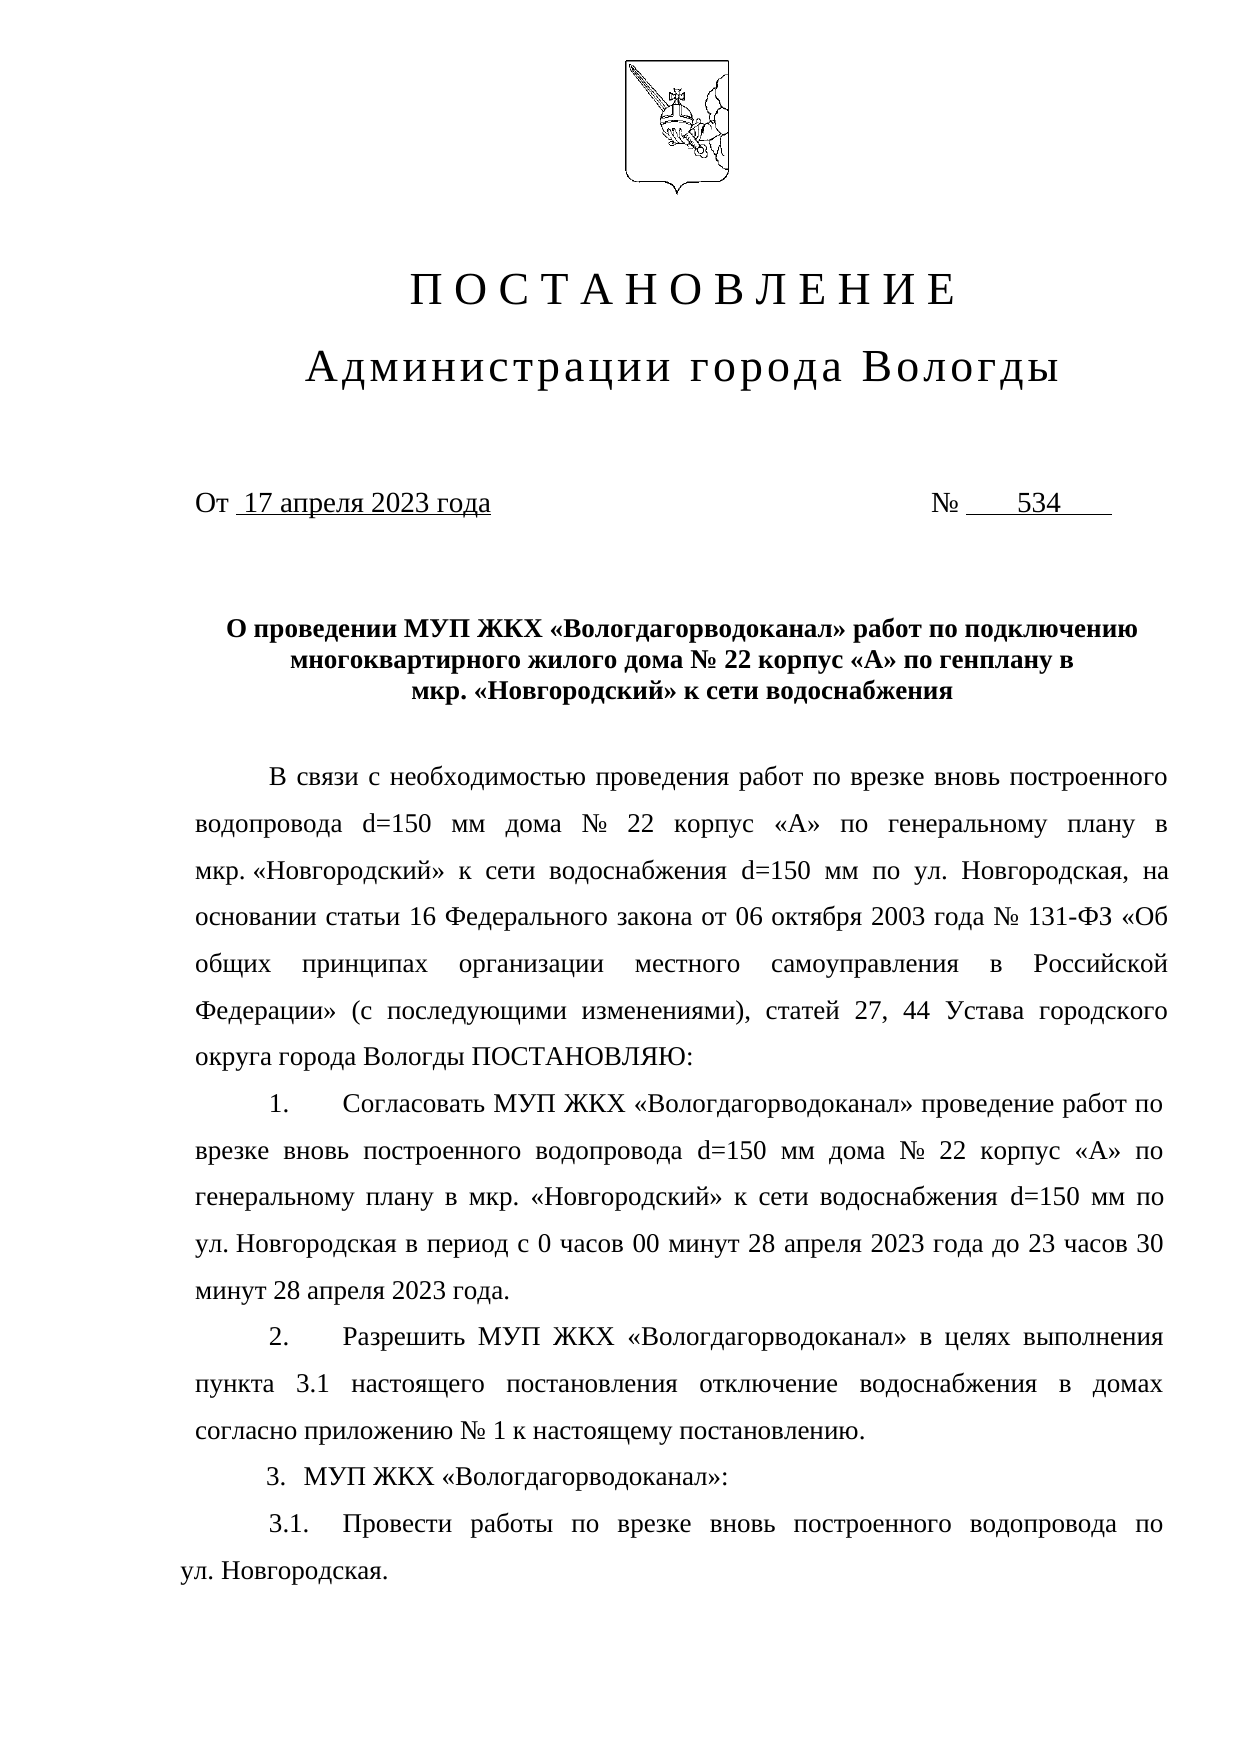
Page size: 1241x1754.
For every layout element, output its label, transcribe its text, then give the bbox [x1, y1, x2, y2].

picture [622, 57, 732, 195]
list Разрешить МУП ЖКХ «Вологдагорводоканал» в целях выполнения пункта 3.1 настоящего постановления отключение водоснабжения в домах согласно приложению № 1 к настоящему постановлению. [195, 1320, 1164, 1445]
list Провести работы по врезке вновь построенного водопровода по ул. Новгородская. [180, 1507, 1164, 1585]
text В связи с необходимостью проведения работ по врезке вновь построенного водопровода d=150 мм дома № 22 корпус «А» по генеральному плану в мкр. «Новгородский» к сети водоснабжения d=150 мм по ул. Новгородская, на основании статьи 16 Федерального закона от 06 октября 2003 года № 131-ФЗ «Об общих принципах организации местного самоуправления в Российской Федерации» (с последующими изменениями), статей 27, 44 Устава городского округа города Вологды ПОСТАНОВЛЯЮ: [195, 760, 1169, 1072]
text Администрации города Вологды [195, 339, 1169, 391]
text П О С Т А Н О В Л Е Н И Е [195, 262, 1169, 314]
list Согласовать МУП ЖКХ «Вологдагорводоканал» проведение работ по врезке вновь построенного водопровода d=150 мм дома № 22 корпус «А» по генеральному плану в мкр. «Новгородский» к сети водоснабжения d=150 мм по ул. Новгородская в период с 0 часов 00 минут 28 апреля 2023 года до 23 часов 30 минут 28 апреля 2023 года. [195, 1087, 1164, 1305]
list МУП ЖКХ «Вологдагорводоканал»: [266, 1460, 1169, 1492]
list От 17 апреля 2023 года № 534 [195, 485, 1169, 518]
text О проведении МУП ЖКХ «Вологдагорводоканал» работ по подключению многоквартирного жилого дома № 22 корпус «А» по генплану в мкр. «Новгородский» к сети водоснабжения [195, 612, 1169, 705]
